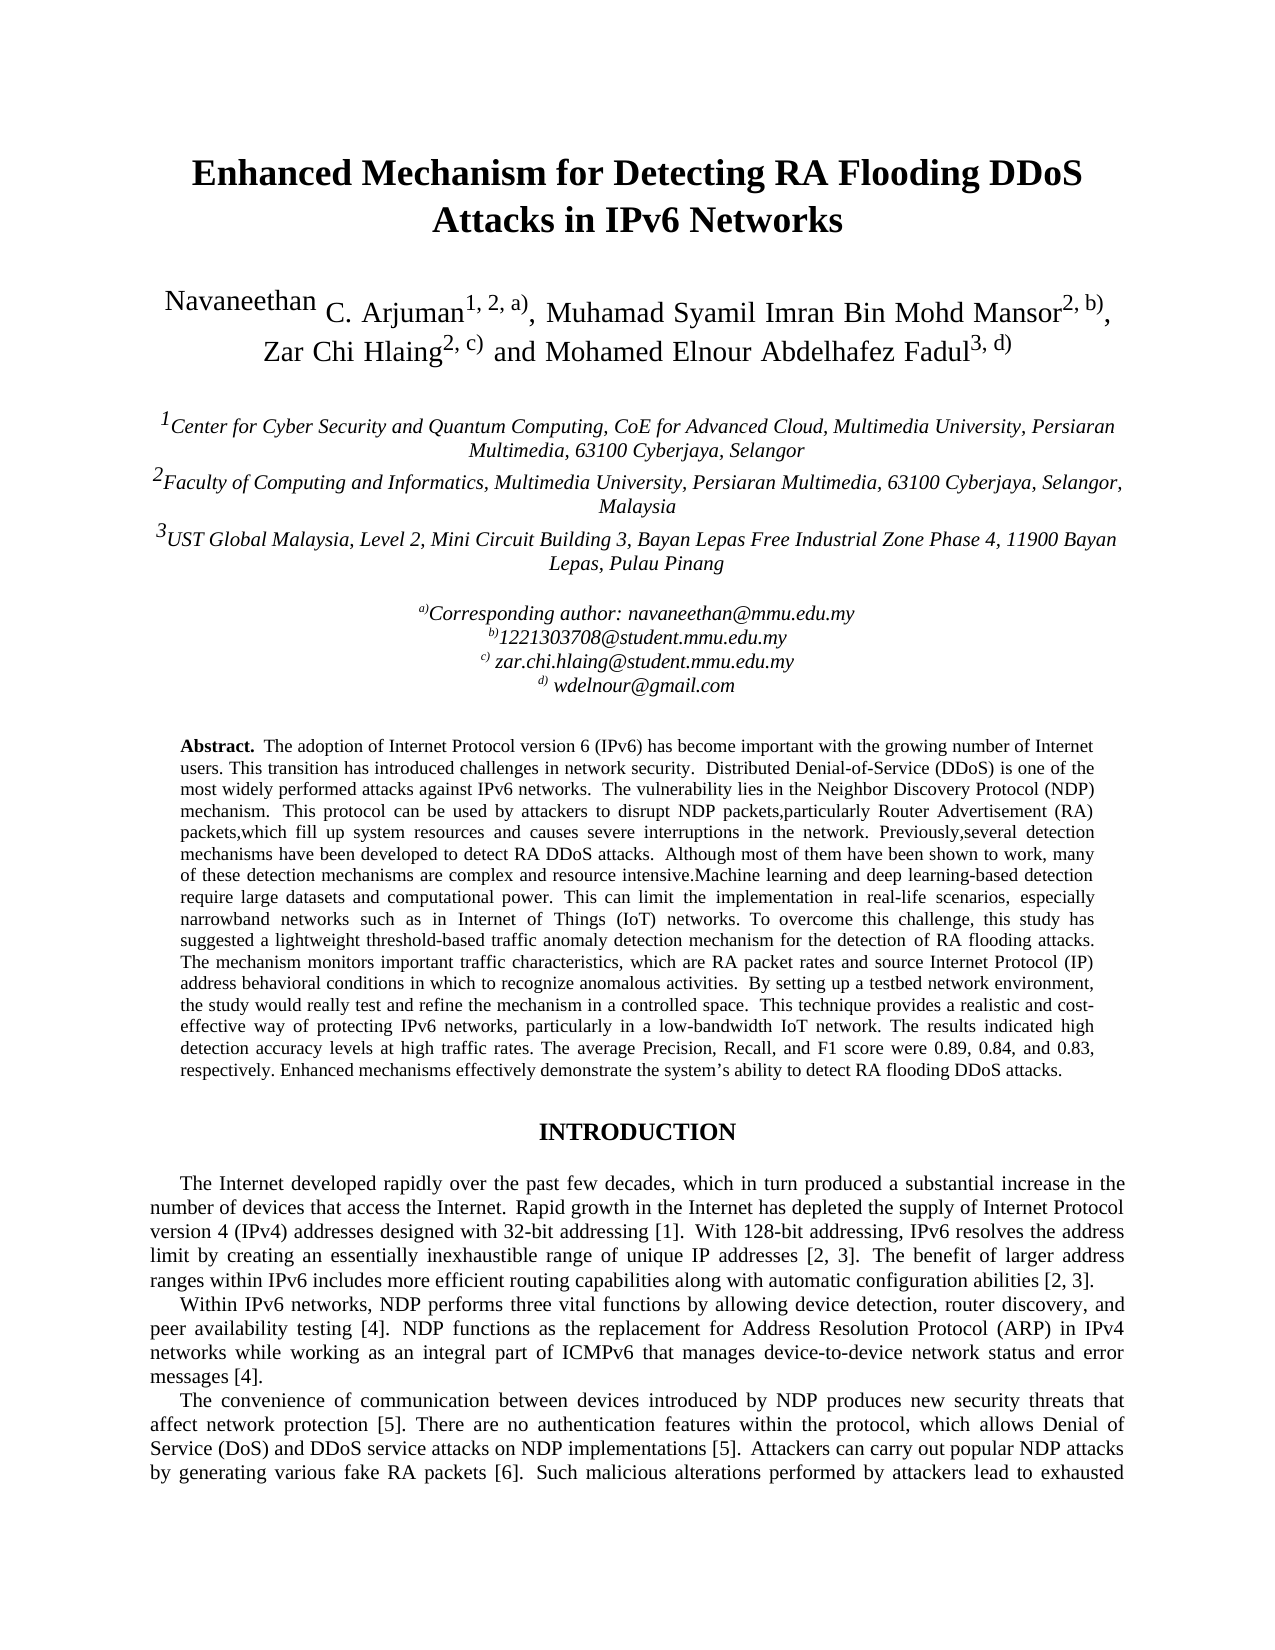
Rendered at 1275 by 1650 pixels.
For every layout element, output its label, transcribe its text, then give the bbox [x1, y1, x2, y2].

text d) wdelnour@gmail.com [150, 673, 1125, 697]
text Navaneethan C. Arjuman1, 2, a), Muhamad Syamil Imran Bin Mohd Mansor2, b), Zar Chi Hlaing2, c) and Mohamed Elnour Abdelhafez Fadul3, d) [150, 283, 1125, 368]
title Enhanced Mechanism for Detecting RA Flooding DDoS Attacks in IPv6 Networks [150, 150, 1125, 241]
text 1Center for Cyber Security and Quantum Computing, CoE for Advanced Cloud, Multimedia University, Persiaran Multimedia, 63100 Cyberjaya, Selangor [150, 406, 1125, 462]
text Within IPv6 networks, NDP performs three vital functions by allowing device detection, router discovery, and peer availability testing [4]. NDP functions as the replacement for Address Resolution Protocol (ARP) in IPv4 networks while working as an integral part of ICMPv6 that manages device-to-device network status and error messages [4]. [150, 1292, 1125, 1388]
text 2Faculty of Computing and Informatics, Multimedia University, Persiaran Multimedia, 63100 Cyberjaya, Selangor, Malaysia [150, 462, 1125, 518]
text c) zar.chi.hlaing@student.mmu.edu.my [150, 649, 1125, 673]
text a)Corresponding author: navaneethan@mmu.edu.my [150, 601, 1125, 625]
text 3UST Global Malaysia, Level 2, Mini Circuit Building 3, Bayan Lepas Free Industrial Zone Phase 4, 11900 Bayan Lepas, Pulau Pinang [150, 518, 1125, 601]
text b)1221303708@student.mmu.edu.my [150, 625, 1125, 649]
text The Internet developed rapidly over the past few decades, which in turn produced a substantial increase in the number of devices that access the Internet. Rapid growth in the Internet has depleted the supply of Internet Protocol version 4 (IPv4) addresses designed with 32-bit addressing [1]. With 128-bit addressing, IPv6 resolves the address limit by creating an essentially inexhaustible range of unique IP addresses [2, 3]. The benefit of larger address ranges within IPv6 includes more efficient routing capabilities along with automatic configuration abilities [2, 3]. [150, 1171, 1125, 1292]
text Abstract. The adoption of Internet Protocol version 6 (IPv6) has become important with the growing number of Internet users. This transition has introduced challenges in network security. Distributed Denial-of-Service (DDoS) is one of the most widely performed attacks against IPv6 networks. The vulnerability lies in the Neighbor Discovery Protocol (NDP) mechanism. This protocol can be used by attackers to disrupt NDP packets,particularly Router Advertisement (RA) packets,which fill up system resources and causes severe interruptions in the network. Previously,several detection mechanisms have been developed to detect RA DDoS attacks. Although most of them have been shown to work, many of these detection mechanisms are complex and resource intensive.Machine learning and deep learning-based detection require large datasets and computational power. This can limit the implementation in real-life scenarios, especially narrowband networks such as in Internet of Things (IoT) networks. To overcome this challenge, this study has suggested a lightweight threshold-based traffic anomaly detection mechanism for the detection of RA flooding attacks. The mechanism monitors important traffic characteristics, which are RA packet rates and source Internet Protocol (IP) address behavioral conditions in which to recognize anomalous activities. By setting up a testbed network environment, the study would really test and refine the mechanism in a controlled space. This technique provides a realistic and cost-effective way of protecting IPv6 networks, particularly in a low-bandwidth IoT network. The results indicated high detection accuracy levels at high traffic rates. The average Precision, Recall, and F1 score were 0.89, 0.84, and 0.83, respectively. Enhanced mechanisms effectively demonstrate the system’s ability to detect RA flooding DDoS attacks. [180, 735, 1095, 1080]
subtitle INTRODUCTION [150, 1117, 1125, 1146]
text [150, 1388, 1125, 1484]
